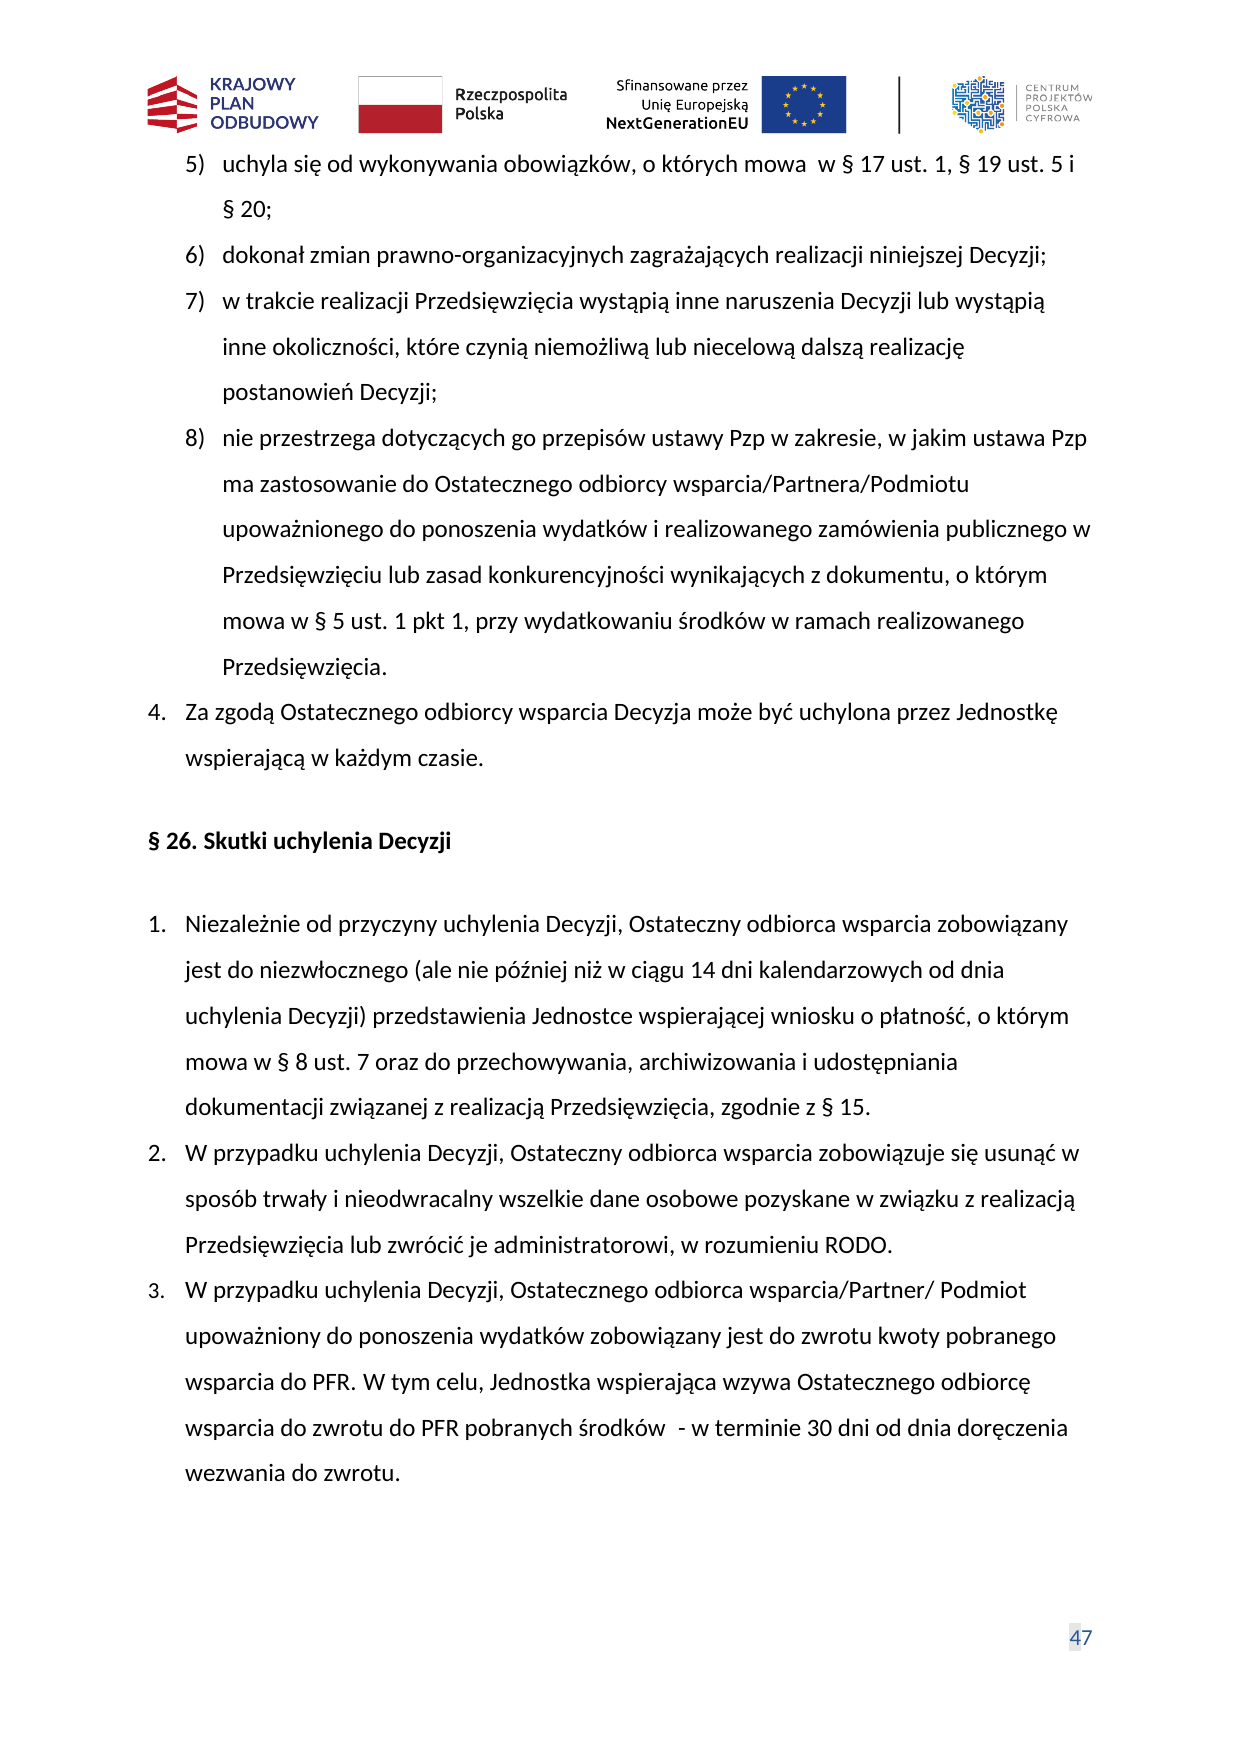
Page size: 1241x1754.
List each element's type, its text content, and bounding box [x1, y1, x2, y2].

list w trakcie realizacji Przedsięwzięcia wystąpią inne naruszenia Decyzji lub wystąpią inne okoliczności, które czynią niemożliwą lub niecelową dalszą realizację postanowień Decyzji; [185, 285, 1092, 407]
list W przypadku uchylenia Decyzji, Ostatecznego odbiorca wsparcia/Partner/ Podmiot upoważniony do ponoszenia wydatków zobowiązany jest do zwrotu kwoty pobranego wsparcia do PFR. W tym celu, Jednostka wspierająca wzywa Ostatecznego odbiorcę wsparcia do zwrotu do PFR pobranych środków - w terminie 30 dni od dnia doręczenia wezwania do zwrotu. [148, 1274, 1092, 1488]
list W przypadku uchylenia Decyzji, Ostateczny odbiorca wsparcia zobowiązuje się usunąć w sposób trwały i nieodwracalny wszelkie dane osobowe pozyskane w związku z realizacją Przedsięwzięcia lub zwrócić je administratorowi, w rozumieniu RODO. [148, 1137, 1092, 1259]
list uchyla się od wykonywania obowiązków, o których mowa w § 17 ust. 1, § 19 ust. 5 i § 20; [185, 148, 1092, 224]
picture [147, 76, 1093, 134]
subtitle § 26. Skutki uchylenia Decyzji [148, 825, 1092, 856]
list dokonał zmian prawno-organizacyjnych zagrażających realizacji niniejszej Decyzji; [185, 239, 1092, 270]
list Niezależnie od przyczyny uchylenia Decyzji, Ostateczny odbiorca wsparcia zobowiązany jest do niezwłocznego (ale nie później niż w ciągu 14 dni kalendarzowych od dnia uchylenia Decyzji) przedstawienia Jednostce wspierającej wniosku o płatność, o którym mowa w § 8 ust. 7 oraz do przechowywania, archiwizowania i udostępniania dokumentacji związanej z realizacją Przedsięwzięcia, zgodnie z § 15. [148, 909, 1092, 1122]
list nie przestrzega dotyczących go przepisów ustawy Pzp w zakresie, w jakim ustawa Pzp ma zastosowanie do Ostatecznego odbiorcy wsparcia/Partnera/Podmiotu upoważnionego do ponoszenia wydatków i realizowanego zamówienia publicznego w Przedsięwzięciu lub zasad konkurencyjności wynikających z dokumentu, o którym mowa w § 5 ust. 1 pkt 1, przy wydatkowaniu środków w ramach realizowanego Przedsięwzięcia. [185, 422, 1092, 681]
list Za zgodą Ostatecznego odbiorcy wsparcia Decyzja może być uchylona przez Jednostkę wspierającą w każdym czasie. [148, 696, 1092, 773]
